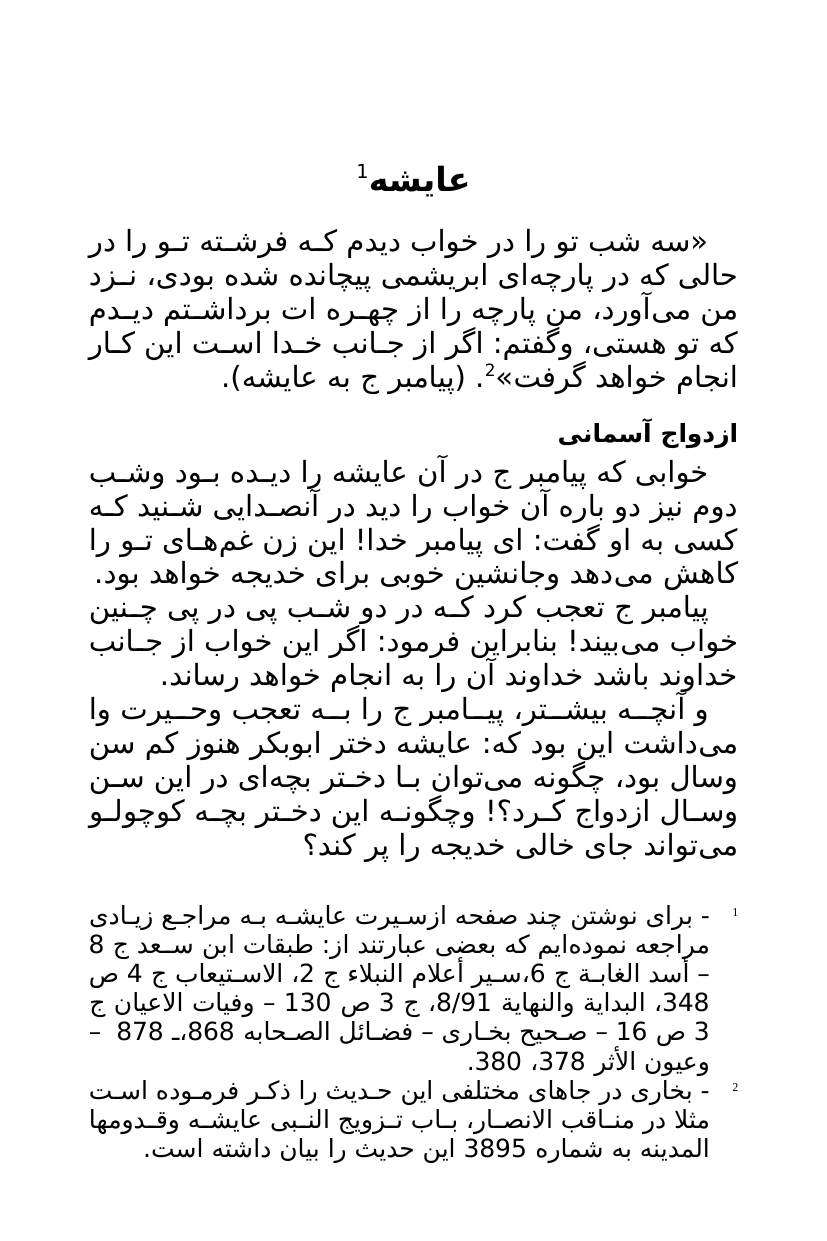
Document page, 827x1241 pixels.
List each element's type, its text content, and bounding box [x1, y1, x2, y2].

text خوابی که پیامبر ج در آن عایشه را دیده بود وشب دوم نیز دو باره آن خواب را دید در آنصدایی شنید که کسی به او گفت: ای پیامبر خدا! این زن غم‌های تو را کاهش می‌دهد وجانشین خوبی برای خدیجه خواهد بود. [89, 455, 738, 591]
text پیامبر ج تعجب کرد که در دو شب پی در پی چنین خواب می‌بیند! بنابراین فرمود: اگر این خواب از جانب خداوند باشد خداوند آن را به انجام خواهد رساند. [89, 591, 738, 693]
text عايشه [89, 161, 738, 200]
text و آنچه بیشتر، پیامبر ج را به تعجب وحیرت وا می‌داشت این بود که: عایشه دختر ابوبکر هنوز کم سن وسال بود، چگونه می‌توان با دختر بچه‌ای در این سن وسال ازدواج کرد؟! وچگونه این دختر بچه کوچولو می‌تواند جای خالی خدیجه را پر کند؟ [89, 693, 738, 862]
text ازدواج آسمانی [89, 419, 738, 449]
text «سه شب تو را در خواب دیدم که فرشته تو را در حالی که در پارچه‌ای ابریشمی پیچانده شده بودی، نزد من می‌آورد، من پارچه را از چهره ات برداشتم دیدم که تو هستی، وگفتم: اگر از جانب خدا است این کار انجام خواهد گرفت». (پیامبر ج به عایشه). [89, 225, 738, 394]
